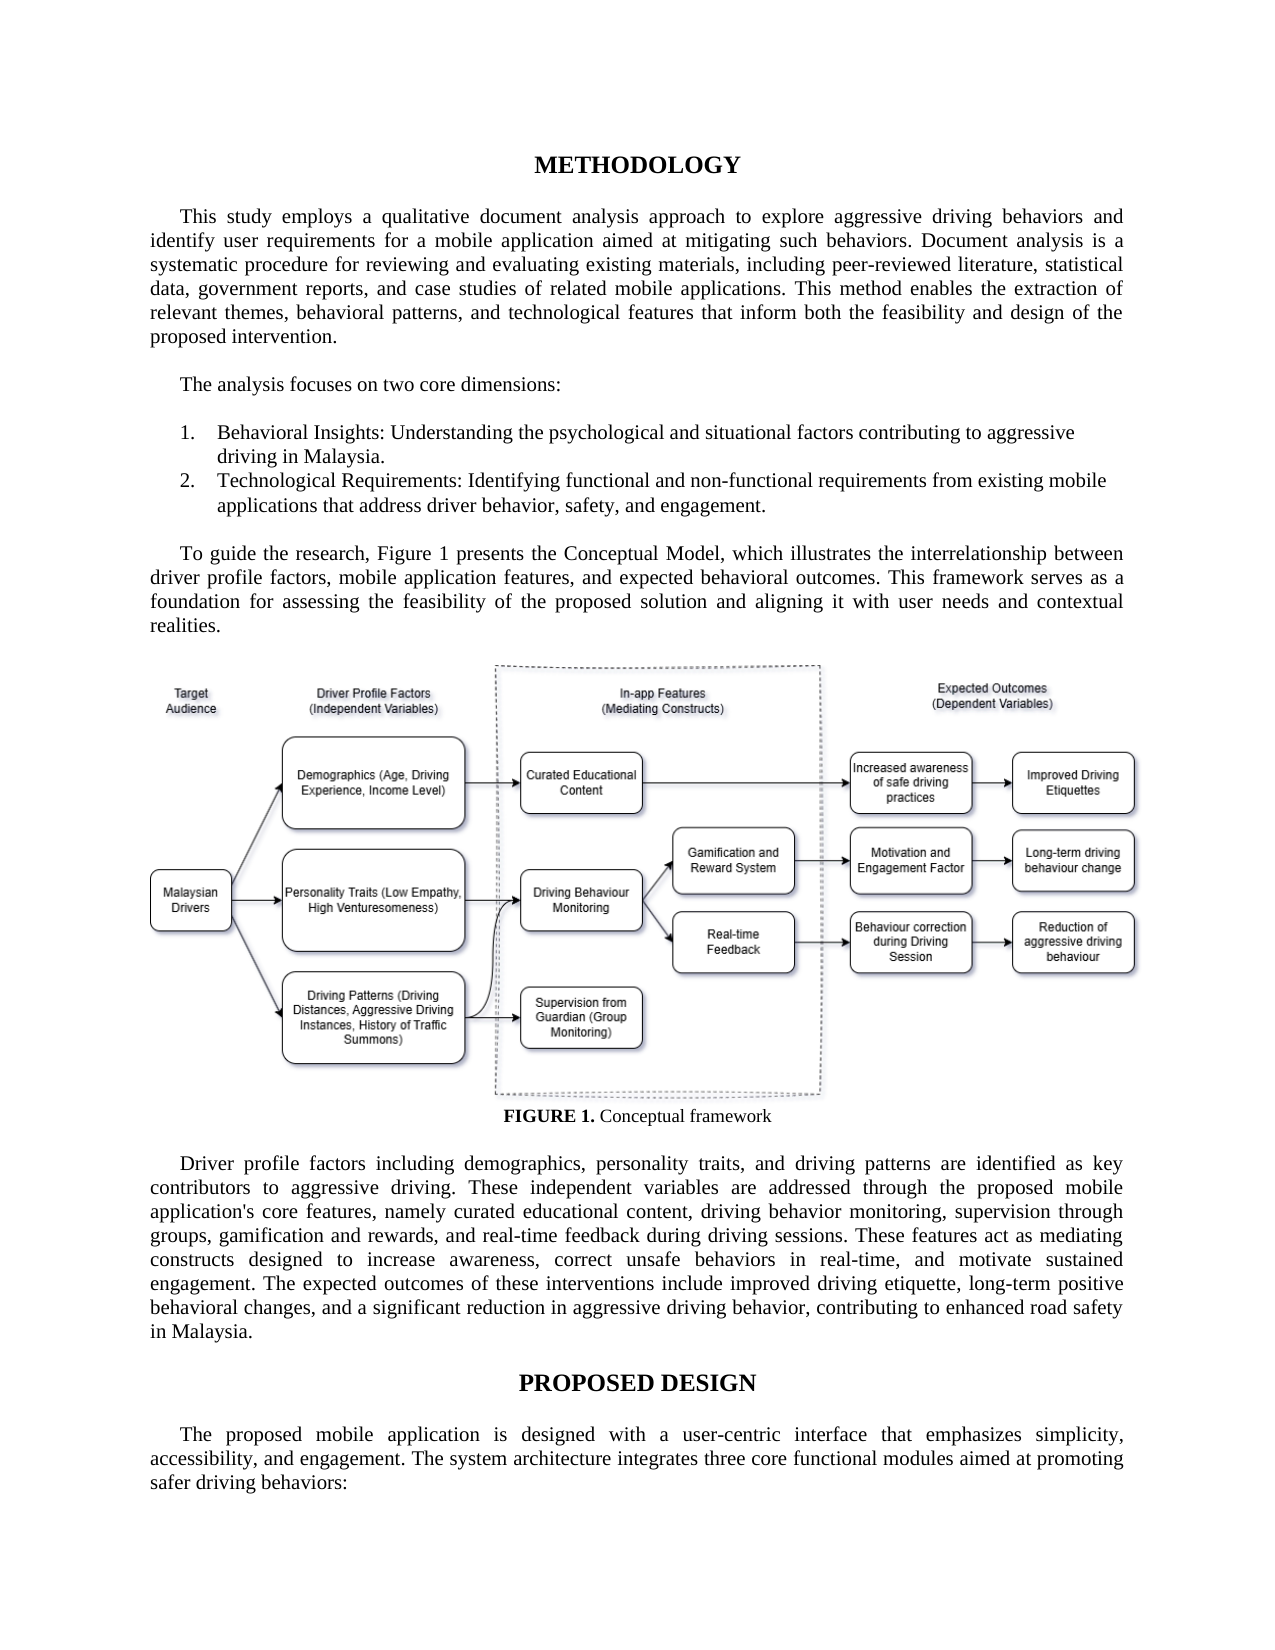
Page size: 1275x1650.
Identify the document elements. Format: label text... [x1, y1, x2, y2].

picture [150, 665, 1146, 1106]
list Behavioral Insights: Understanding the psychological and situational factors contributing to aggressive driving in Malaysia. [179, 420, 1125, 468]
text FIGURE 1. Conceptual framework [150, 1106, 1125, 1127]
list Technological Requirements: Identifying functional and non-functional requirements from existing mobile applications that address driver behavior, safety, and engagement. [179, 468, 1125, 517]
text Driver profile factors including demographics, personality traits, and driving patterns are identified as key contributors to aggressive driving. These independent variables are addressed through the proposed mobile application's core features, namely curated educational content, driving behavior monitoring, supervision through groups, gamification and rewards, and real-time feedback during driving sessions. These features act as mediating constructs designed to increase awareness, correct unsafe behaviors in real-time, and motivate sustained engagement. The expected outcomes of these interventions include improved driving etiquette, long-term positive behavioral changes, and a significant reduction in aggressive driving behavior, contributing to enhanced road safety in Malaysia. [150, 1151, 1125, 1343]
text This study employs a qualitative document analysis approach to explore aggressive driving behaviors and identify user requirements for a mobile application aimed at mitigating such behaviors. Document analysis is a systematic procedure for reviewing and evaluating existing materials, including peer-reviewed literature, statistical data, government reports, and case studies of related mobile applications. This method enables the extraction of relevant themes, behavioral patterns, and technological features that inform both the feasibility and design of the proposed intervention. [150, 204, 1125, 348]
subtitle METHODOLOGY [150, 150, 1125, 179]
text The proposed mobile application is designed with a user-centric interface that emphasizes simplicity, accessibility, and engagement. The system architecture integrates three core functional modules aimed at promoting safer driving behaviors: [150, 1422, 1125, 1494]
text To guide the research, Figure 1 presents the Conceptual Model, which illustrates the interrelationship between driver profile factors, mobile application features, and expected behavioral outcomes. This framework serves as a foundation for assessing the feasibility of the proposed solution and aligning it with user needs and contextual realities. [150, 541, 1125, 637]
subtitle PROPOSED DESIGN [150, 1368, 1125, 1397]
text The analysis focuses on two core dimensions: [150, 372, 1125, 396]
